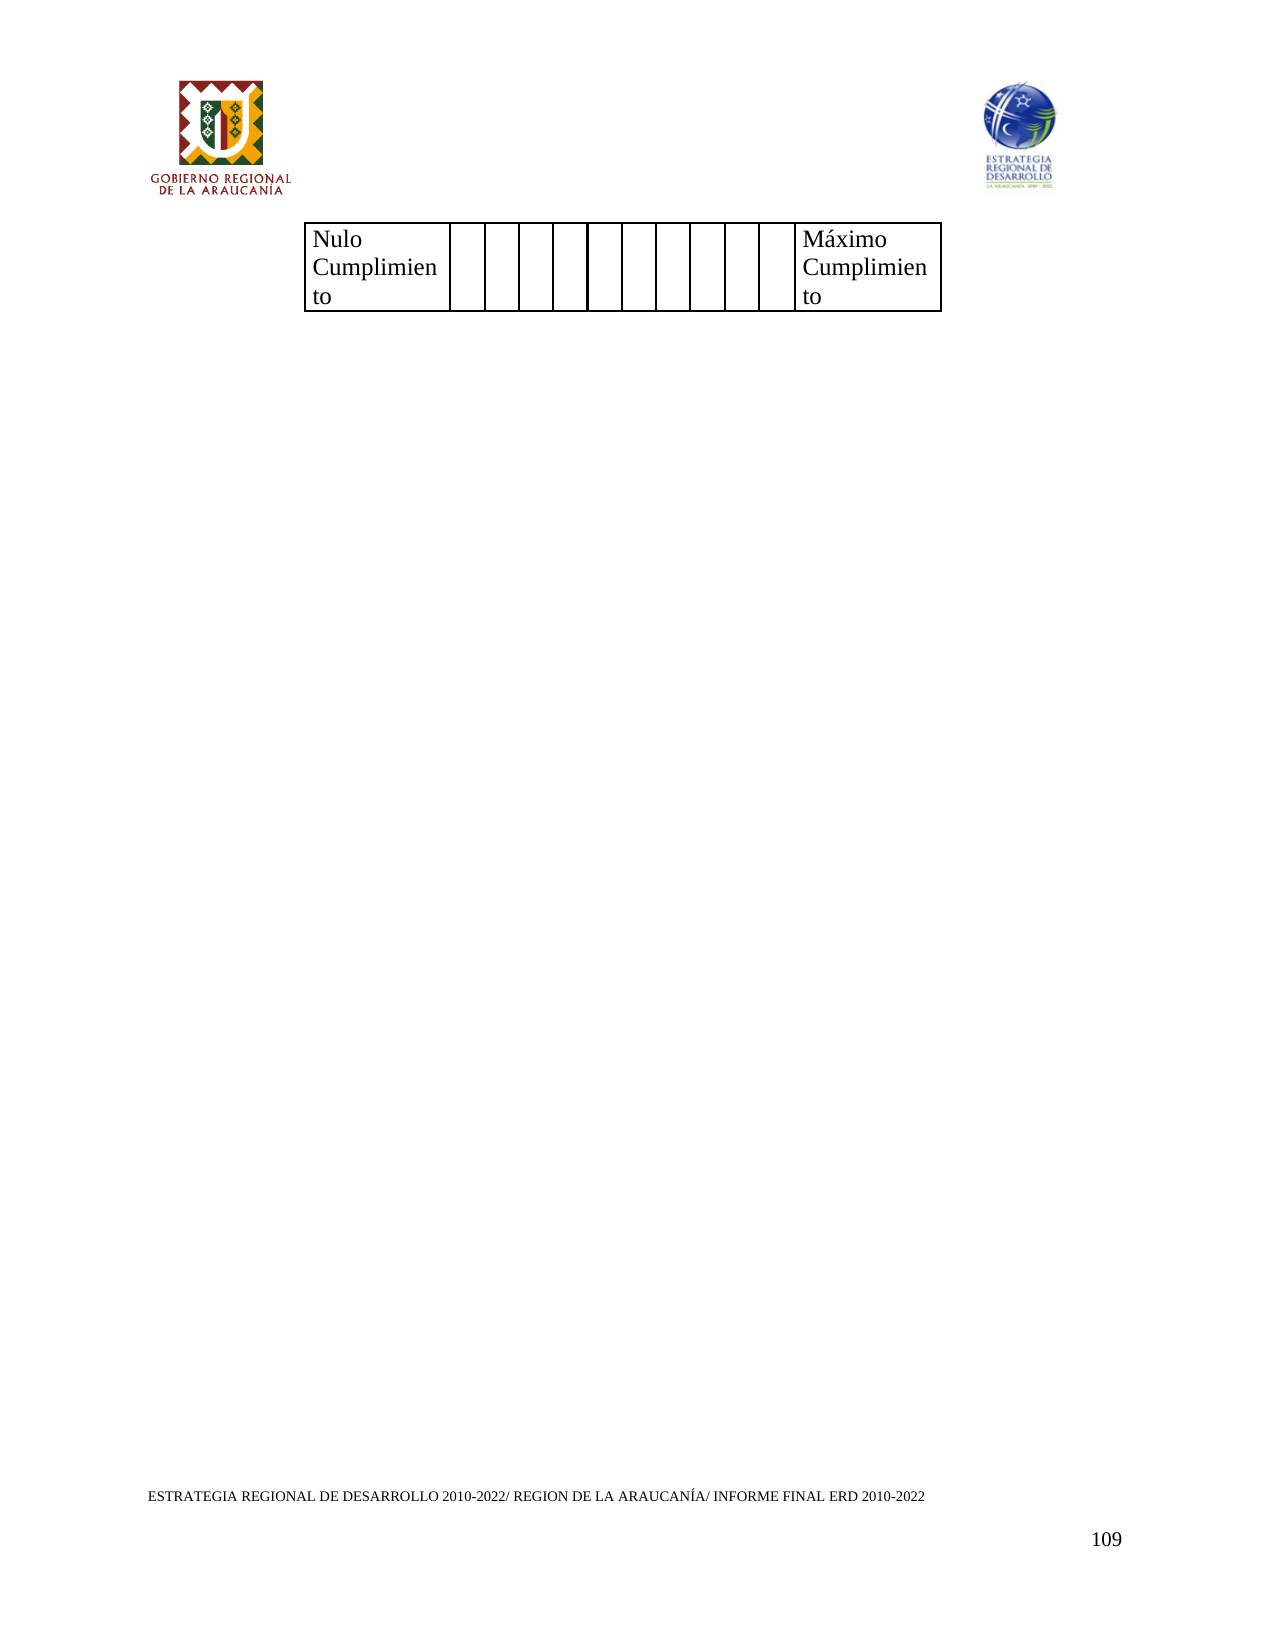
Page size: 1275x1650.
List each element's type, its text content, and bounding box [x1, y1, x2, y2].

picture [975, 73, 1069, 197]
table_cell [623, 224, 655, 310]
table_cell [726, 224, 758, 310]
picture [147, 75, 294, 197]
table_cell [451, 224, 484, 310]
table_cell [589, 224, 621, 310]
table_cell [554, 224, 586, 310]
table_cell [520, 224, 552, 310]
table_cell [486, 224, 518, 310]
table_cell Máximo Cumplimiento [796, 224, 940, 310]
table_cell [657, 224, 689, 310]
table_cell [760, 224, 794, 310]
table_cell [691, 224, 724, 310]
table_cell Nulo Cumplimiento [306, 224, 449, 310]
